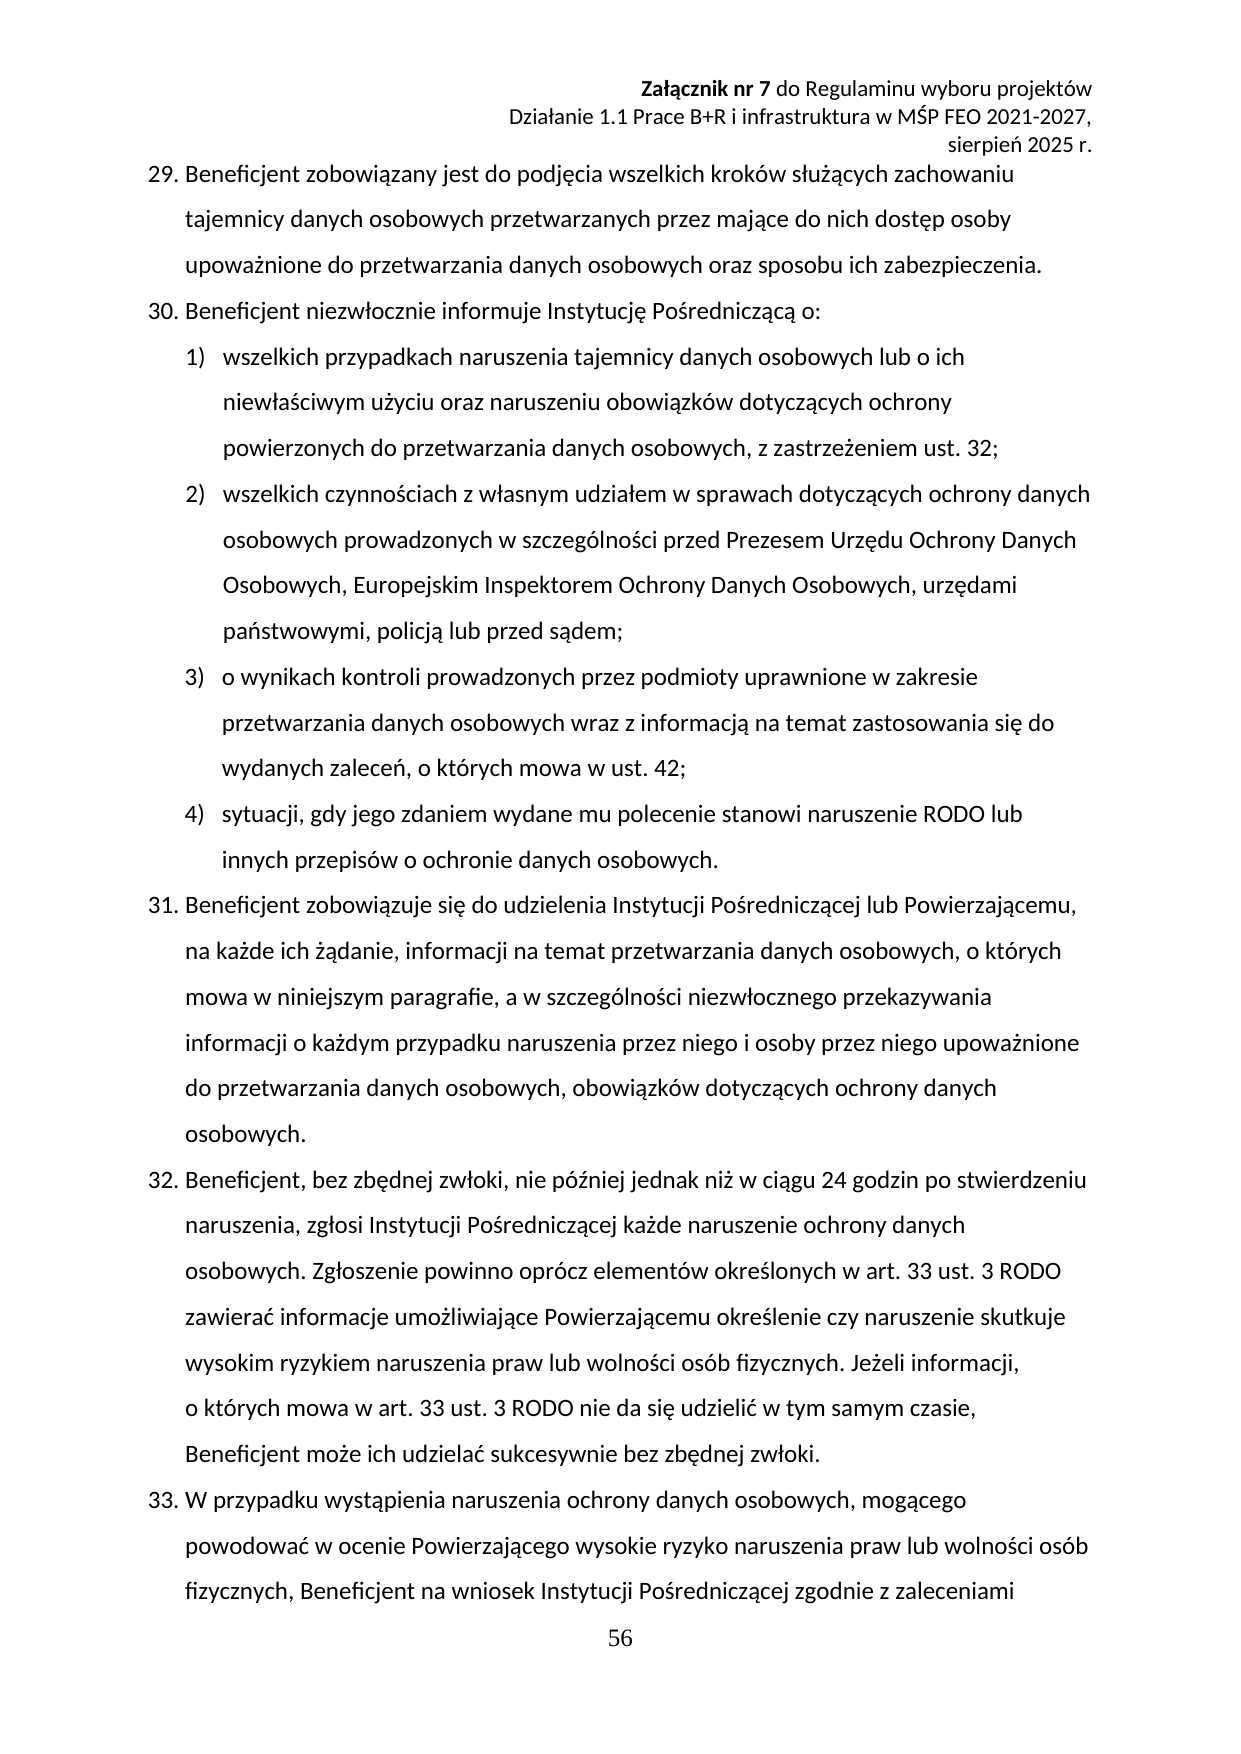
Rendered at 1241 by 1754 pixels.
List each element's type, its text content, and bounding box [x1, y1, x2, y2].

list sytuacji, gdy jego zdaniem wydane mu polecenie stanowi naruszenie RODO lub innych przepisów o ochronie danych osobowych. [184, 798, 1092, 874]
list Beneficjent zobowiązany jest do podjęcia wszelkich kroków służących zachowaniu tajemnicy danych osobowych przetwarzanych przez mające do nich dostęp osoby upoważnione do przetwarzania danych osobowych oraz sposobu ich zabezpieczenia. [148, 158, 1092, 280]
list o wynikach kontroli prowadzonych przez podmioty uprawnione w zakresie przetwarzania danych osobowych wraz z informacją na temat zastosowania się do wydanych zaleceń, o których mowa w ust. 42; [184, 661, 1092, 783]
list Beneficjent niezwłocznie informuje Instytucję Pośredniczącą o: [148, 295, 1092, 326]
list Beneficjent zobowiązuje się do udzielenia Instytucji Pośredniczącej lub Powierzającemu, na każde ich żądanie, informacji na temat przetwarzania danych osobowych, o których mowa w niniejszym paragrafie, a w szczególności niezwłocznego przekazywania informacji o każdym przypadku naruszenia przez niego i osoby przez niego upoważnione do przetwarzania danych osobowych, obowiązków dotyczących ochrony danych osobowych. [148, 889, 1092, 1149]
list Beneficjent, bez zbędnej zwłoki, nie później jednak niż w ciągu 24 godzin po stwierdzeniu naruszenia, zgłosi Instytucji Pośredniczącej każde naruszenie ochrony danych osobowych. Zgłoszenie powinno oprócz elementów określonych w art. 33 ust. 3 RODO zawierać informacje umożliwiające Powierzającemu określenie czy naruszenie skutkuje wysokim ryzykiem naruszenia praw lub wolności osób fizycznych. Jeżeli informacji, o których mowa w art. 33 ust. 3 RODO nie da się udzielić w tym samym czasie, Beneficjent może ich udzielać sukcesywnie bez zbędnej zwłoki. [148, 1164, 1092, 1469]
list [148, 1484, 1092, 1606]
list wszelkich czynnościach z własnym udziałem w sprawach dotyczących ochrony danych osobowych prowadzonych w szczególności przed Prezesem Urzędu Ochrony Danych Osobowych, Europejskim Inspektorem Ochrony Danych Osobowych, urzędami państwowymi, policją lub przed sądem; [185, 478, 1092, 646]
list wszelkich przypadkach naruszenia tajemnicy danych osobowych lub o ich niewłaściwym użyciu oraz naruszeniu obowiązków dotyczących ochrony powierzonych do przetwarzania danych osobowych, z zastrzeżeniem ust. 32; [185, 341, 1092, 463]
